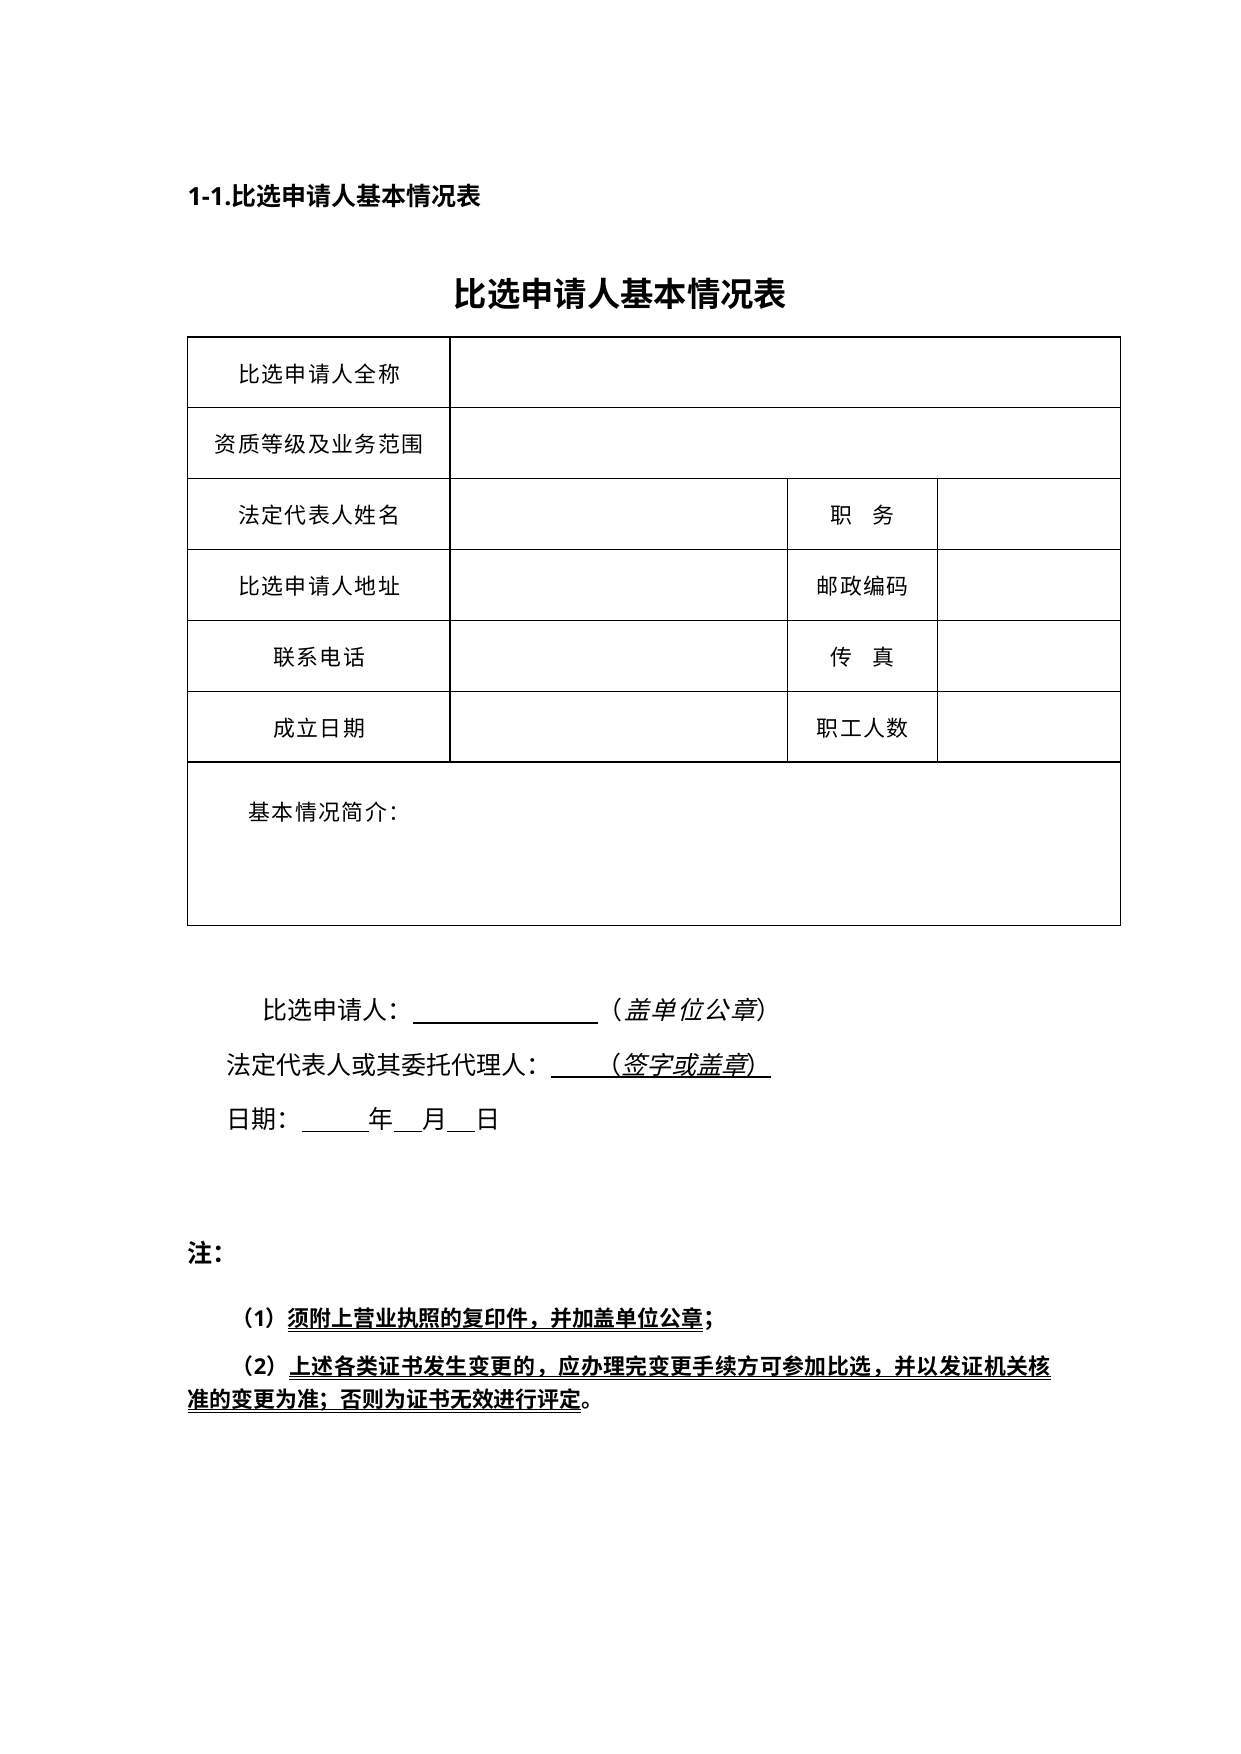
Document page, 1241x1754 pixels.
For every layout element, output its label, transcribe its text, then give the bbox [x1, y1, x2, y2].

table_cell 基本情况简介： [188, 763, 1120, 925]
table_cell [938, 479, 1120, 549]
table_cell 职工人数 [788, 692, 937, 761]
table_header 比选申请人全称 [188, 338, 449, 407]
table_cell [451, 692, 787, 761]
text 比选申请人： （盖单位公章） [187, 991, 1053, 1027]
text 注： [187, 1219, 1053, 1284]
table_cell 联系电话 [188, 621, 449, 691]
table_cell 比选申请人地址 [188, 550, 449, 620]
text 比选申请人基本情况表 [187, 259, 1053, 324]
table_cell 成立日期 [188, 692, 449, 761]
table_cell 邮政编码 [788, 550, 937, 620]
table_cell 法定代表人姓名 [188, 479, 449, 549]
table_cell [938, 621, 1120, 691]
table_cell 传 真 [788, 621, 937, 691]
text 1-1.比选申请人基本情况表 [187, 162, 1053, 227]
text （2）上述各类证书发生变更的，应办理完变更手续方可参加比选，并以发证机关核准的变更为准；否则为证书无效进行评定。 [187, 1349, 1053, 1414]
table_cell [938, 692, 1120, 761]
table_cell [451, 408, 1120, 478]
text 日期： 年 月 日 [187, 1099, 1053, 1136]
table_cell 资质等级及业务范围 [188, 408, 449, 478]
text （1）须附上营业执照的复印件，并加盖单位公章； [187, 1284, 1053, 1349]
table_cell [451, 479, 787, 549]
table_cell 职 务 [788, 479, 937, 549]
text 法定代表人或其委托代理人： （签字或盖章） [187, 1045, 1053, 1081]
table_header [451, 338, 1120, 407]
table_cell [938, 550, 1120, 620]
table_cell [451, 550, 787, 620]
table_cell [451, 621, 787, 691]
